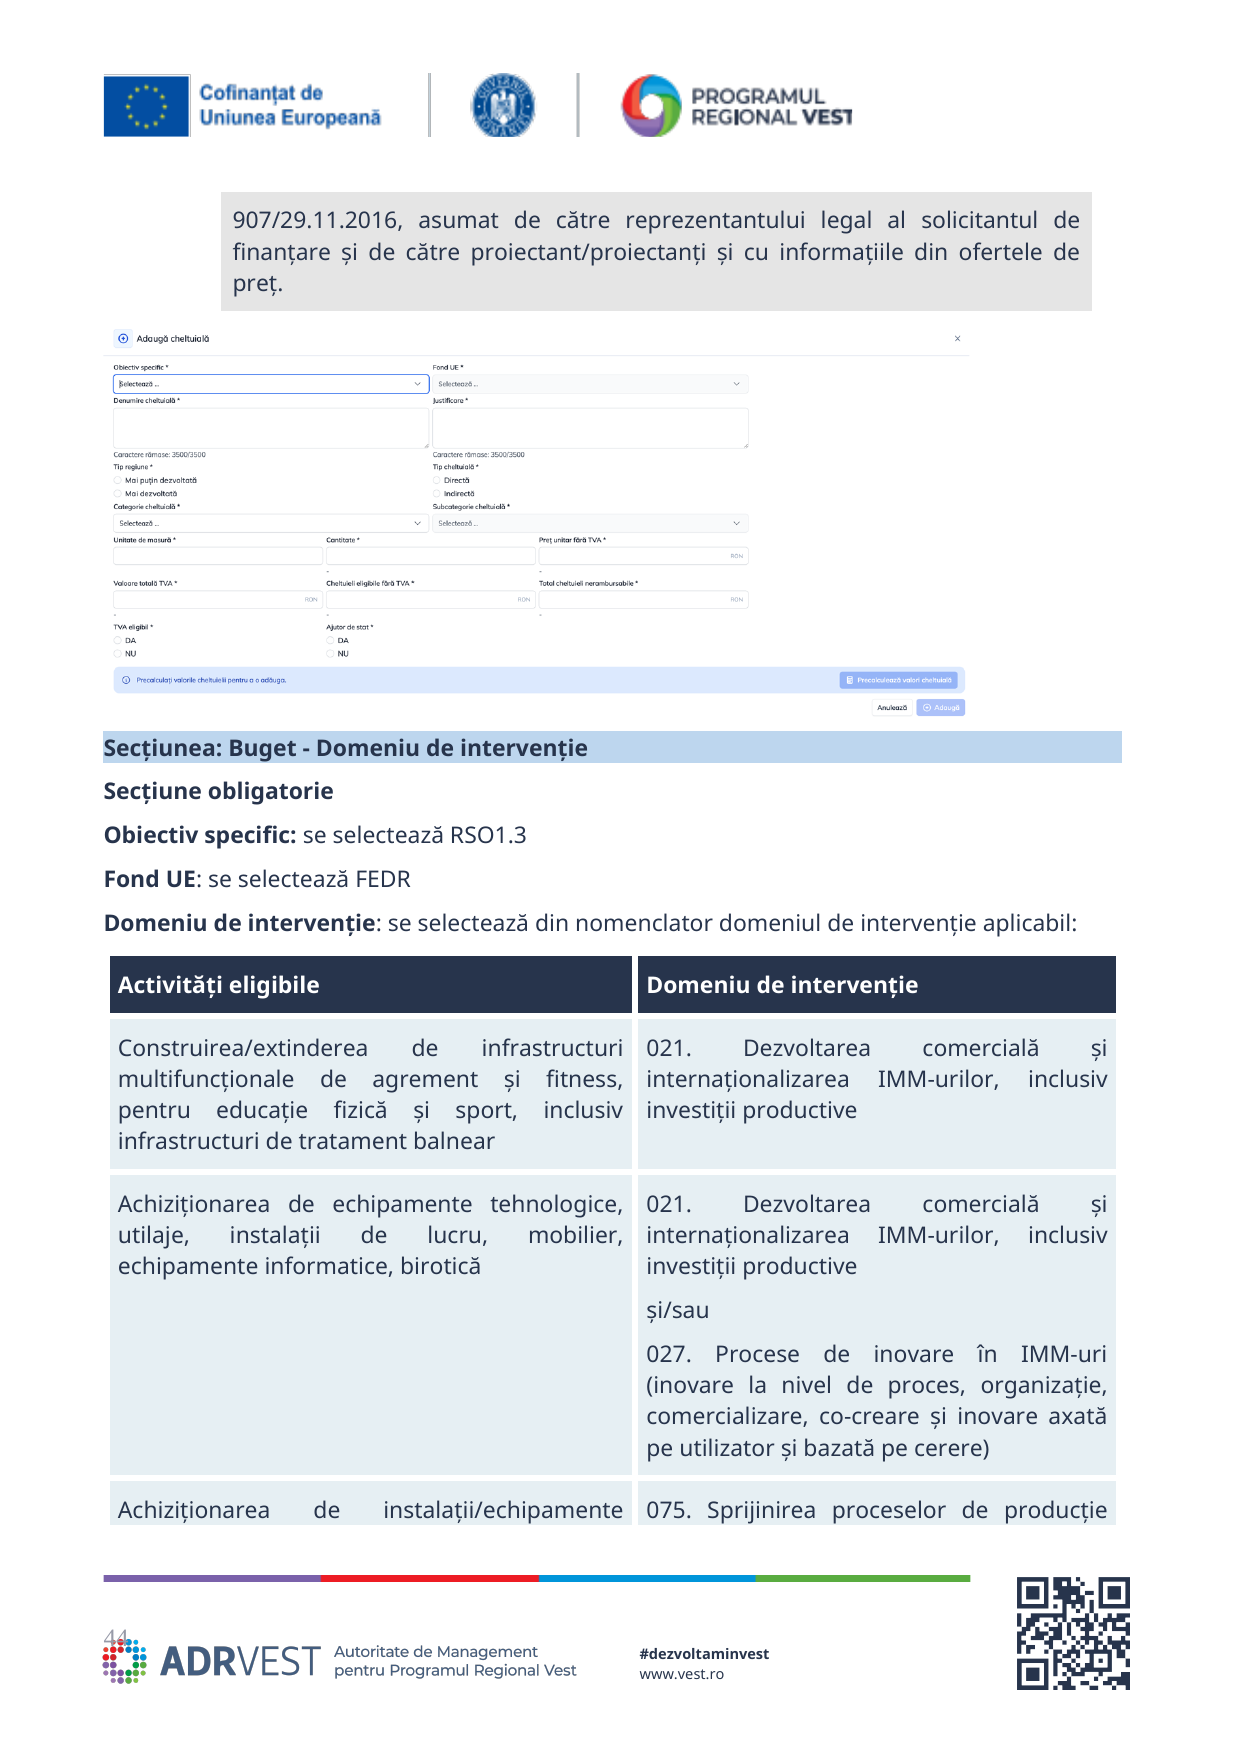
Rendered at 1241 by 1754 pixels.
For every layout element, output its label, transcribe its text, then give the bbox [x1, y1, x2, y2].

text Obiectiv specific: se selectează RSO1.3 [103, 819, 1122, 850]
table_cell Achiziționarea de echipamente tehnologice, utilaje, instalații de lucru, mobilier, echipamente informatice, birotică [110, 1175, 632, 1475]
picture [1008, 1568, 1139, 1699]
table_header Activități eligibile [110, 956, 632, 1013]
text Secțiunea: Buget - Domeniu de intervenție [103, 731, 1122, 763]
text Domeniu de intervenție: se selectează din nomenclator domeniul de intervenție aplicabil: [103, 906, 1122, 938]
table_header Domeniu de intervenție [638, 956, 1116, 1013]
picture [93, 1636, 582, 1687]
table_cell 021. Dezvoltarea comercială și internaționalizarea IMM-urilor, inclusiv investiții productive [638, 1019, 1116, 1169]
table_cell Construirea/extinderea de infrastructuri multifuncționale de agrement și fitness, pentru educație fizică și sport, inclusiv infrastructuri de tratament balnear [110, 1019, 632, 1169]
text Secțiune obligatorie [103, 775, 1122, 806]
picture [103, 323, 970, 719]
table_cell 075. Sprijinirea proceselor de producție ecologice și a utilizării eficiente a resurselor în IMM-uri [638, 1481, 1116, 1525]
text Fond UE: se selectează FEDR [103, 863, 1122, 894]
